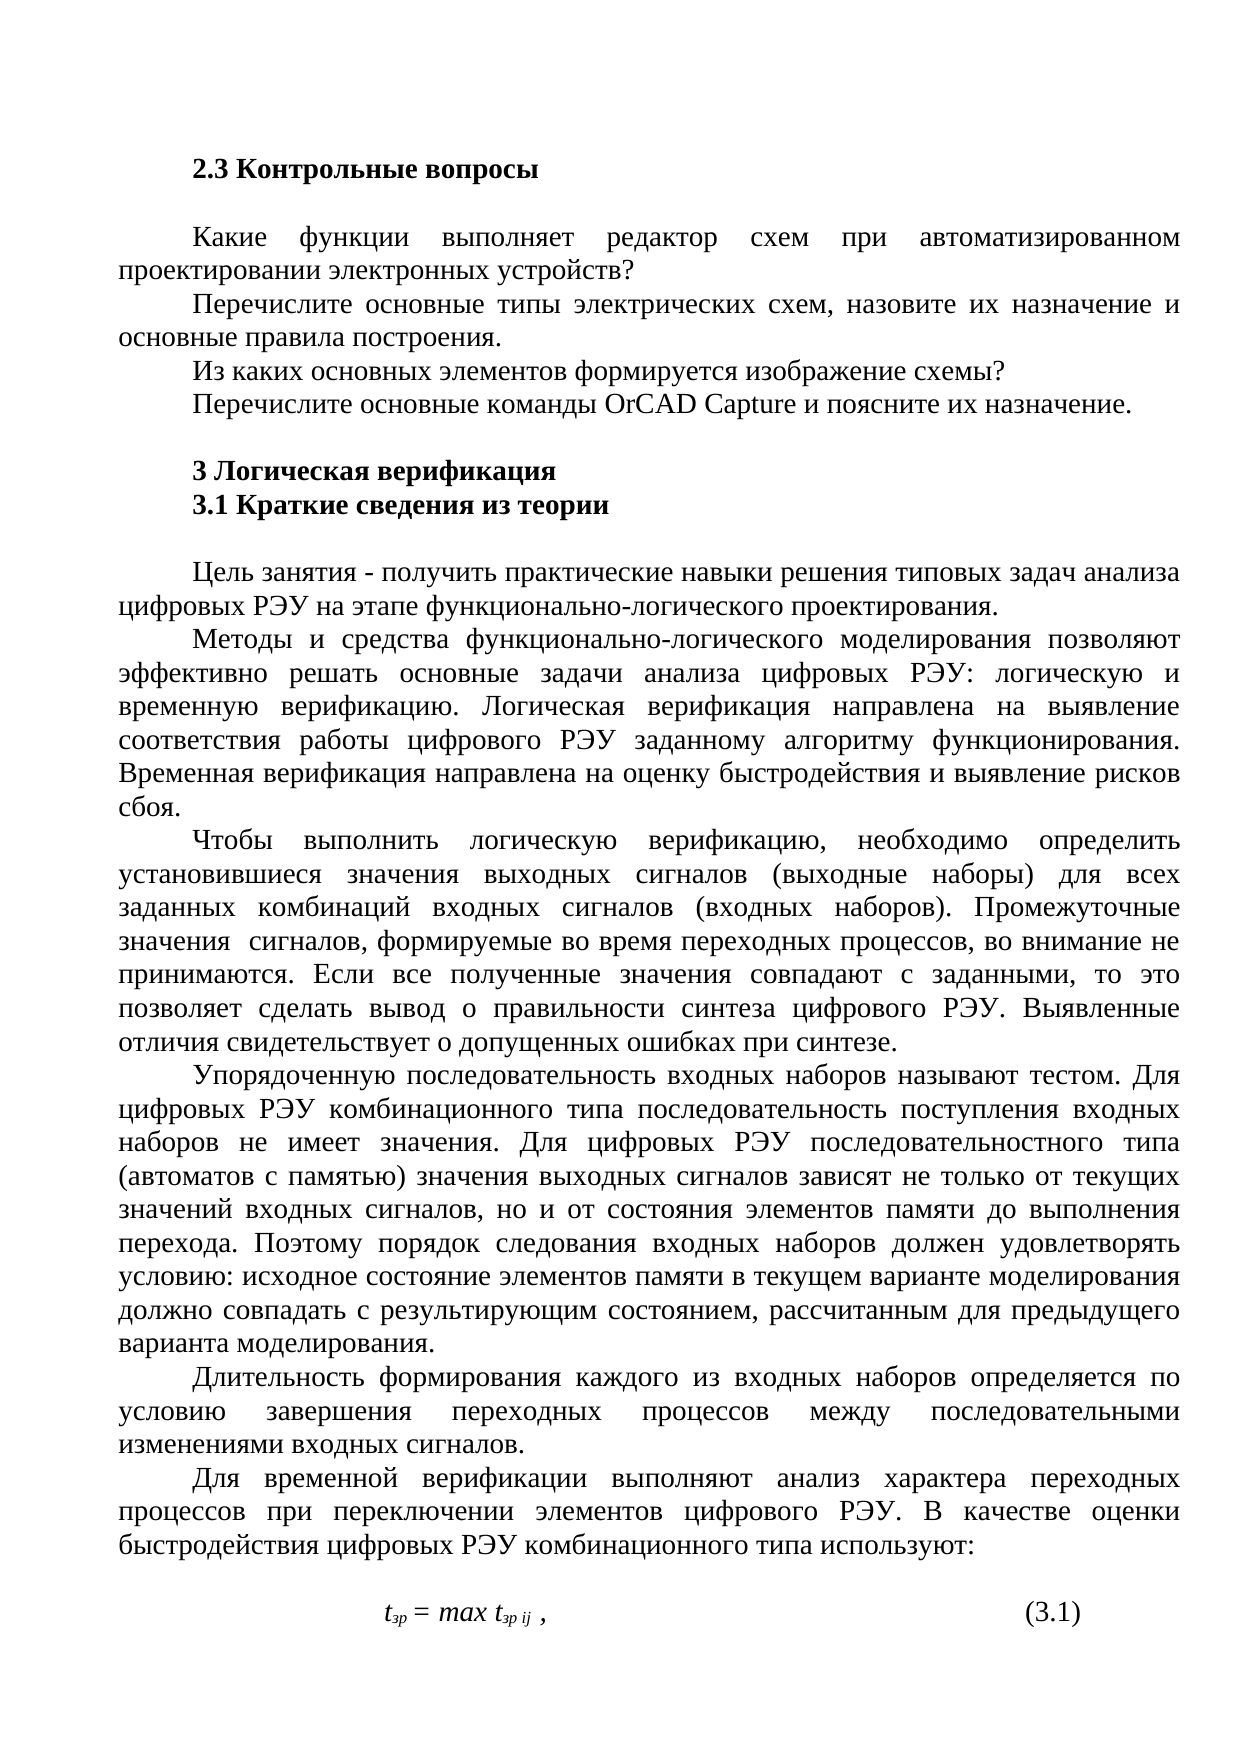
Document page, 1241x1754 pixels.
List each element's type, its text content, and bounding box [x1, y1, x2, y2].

text Из каких основных элементов формируется изображение схемы? [118, 353, 1181, 386]
text Цель занятия - получить практические навыки решения типовых задач анализа цифровых РЭУ на этапе функционально-логического проектирования. [118, 554, 1181, 621]
text Перечислите основные типы электрических схем, назовите их назначение и основные правила построения. [118, 286, 1181, 353]
text Перечислите основные команды OrCAD Capture и поясните их назначение. [118, 386, 1181, 420]
text Для временной верификации выполняют анализ характера переходных процессов при переключении элементов цифрового РЭУ. В качестве оценки быстродействия цифровых РЭУ комбинационного типа используют: [118, 1460, 1181, 1560]
text 3 Логическая верификация [118, 453, 1181, 487]
text Длительность формирования каждого из входных наборов определяется по условию завершения переходных процессов между последовательными изменениями входных сигналов. [118, 1359, 1181, 1460]
text 2.3 Контрольные вопросы [118, 152, 1181, 185]
text Упорядоченную последовательность входных наборов называют тестом. Для цифровых РЭУ комбинационного типа последовательность поступления входных наборов не имеет значения. Для цифровых РЭУ последовательностного типа (автоматов с памятью) значения выходных сигналов зависят не только от текущих значений входных сигналов, но и от состояния элементов памяти до выполнения перехода. Поэтому порядок следования входных наборов должен удовлетворять условию: исходное состояние элементов памяти в текущем варианте моделирования должно совпадать с результирующим состоянием, рассчитанным для предыдущего варианта моделирования. [118, 1057, 1181, 1359]
text Чтобы выполнить логическую верификацию, необходимо определить установившиеся значения выходных сигналов (выходные наборы) для всех заданных комбинаций входных сигналов (входных наборов). Промежуточные значения сигналов, формируемые во время переходных процессов, во внимание не принимаются. Если все полученные значения совпадают с заданными, то это позволяет сделать вывод о правильности синтеза цифрового РЭУ. Выявленные отличия свидетельствует о допущенных ошибках при синтезе. [118, 822, 1181, 1057]
text tзр = max tзр ij , (3.1) [118, 1594, 1181, 1627]
text Методы и средства функционально-логического моделирования позволяют эффективно решать основные задачи анализа цифровых РЭУ: логическую и временную верификацию. Логическая верификация направлена на выявление соответствия работы цифрового РЭУ заданному алгоритму функционирования. Временная верификация направлена на оценку быстродействия и выявление рисков сбоя. [118, 621, 1181, 822]
text Какие функции выполняет редактор схем при автоматизированном проектировании электронных устройств? [118, 219, 1181, 286]
text 3.1 Краткие сведения из теории [118, 487, 1181, 521]
